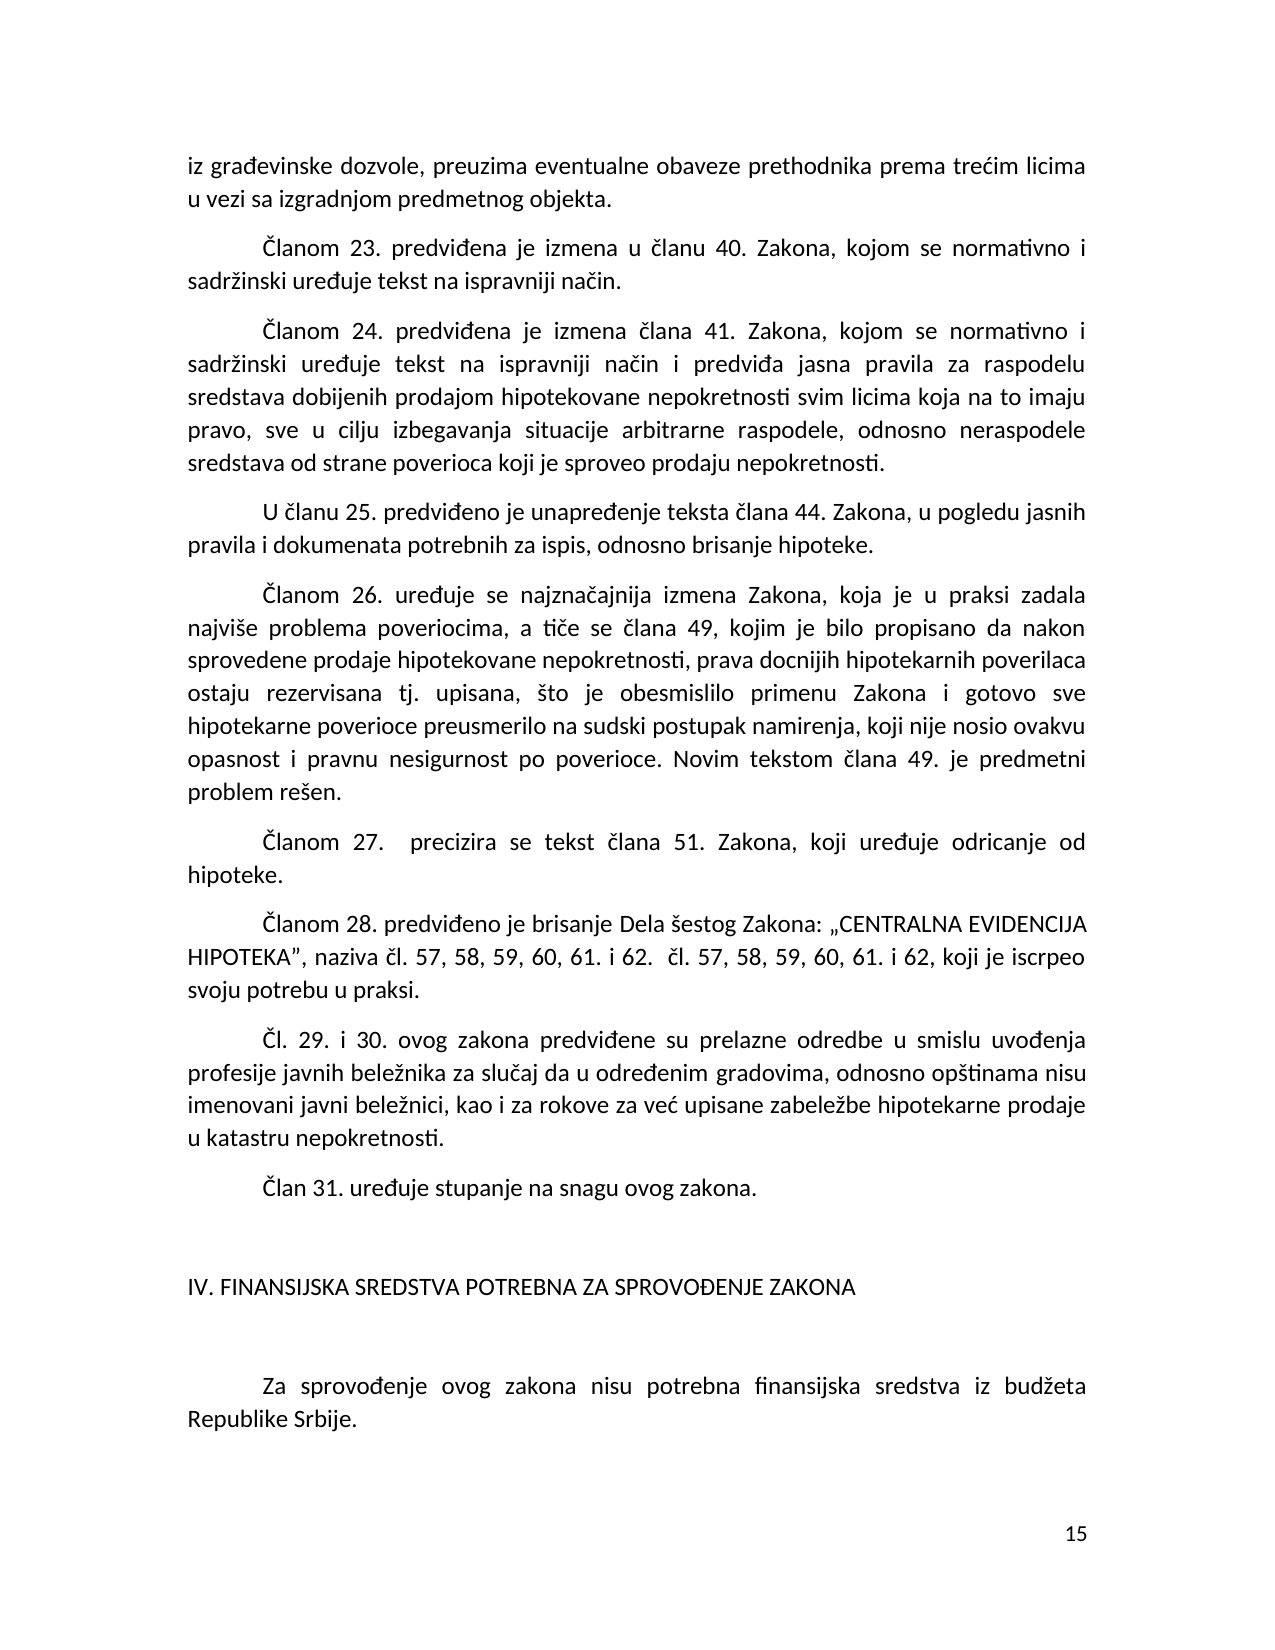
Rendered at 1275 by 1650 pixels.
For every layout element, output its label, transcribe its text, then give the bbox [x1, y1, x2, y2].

text IV. FINANSIJSKA SREDSTVA POTREBNA ZA SPROVOĐENJE ZAKONA [187, 1271, 1087, 1302]
text Članom 24. predviđena je izmena člana 41. Zakona, kojom se normativno i sadržinski uređuje tekst na ispravniji način i predviđa jasna pravila za raspodelu sredstava dobijenih prodajom hipotekovane nepokretnosti svim licima koja na to imaju pravo, sve u cilju izbegavanja situacije arbitrarne raspodele, odnosno neraspodele sredstava od strane poverioca koji je sproveo prodaju nepokretnosti. [187, 315, 1087, 477]
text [187, 150, 1087, 213]
text Član 31. uređuje stupanje na snagu ovog zakona. [187, 1172, 1087, 1203]
text Za sprovođenje ovog zakona nisu potrebna finansijska sredstva iz budžeta Republike Srbije. [187, 1370, 1087, 1434]
text U članu 25. predviđeno je unapređenje teksta člana 44. Zakona, u pogledu jasnih pravila i dokumenata potrebnih za ispis, odnosno brisanje hipoteke. [187, 496, 1087, 560]
text Članom 23. predviđena je izmena u članu 40. Zakona, kojom se normativno i sadržinski uređuje tekst na ispravniji način. [187, 232, 1087, 296]
text Čl. 29. i 30. ovog zakona predviđene su prelazne odredbe u smislu uvođenja profesije javnih beležnika za slučaj da u određenim gradovima, odnosno opštinama nisu imenovani javni beležnici, kao i za rokove za već upisane zabeležbe hipotekarne prodaje u katastru nepokretnosti. [187, 1024, 1087, 1153]
text Članom 27. precizira se tekst člana 51. Zakona, koji uređuje odricanje od hipoteke. [187, 826, 1087, 889]
text Članom 26. uređuje se najznačajnija izmena Zakona, koja je u praksi zadala najviše problema poveriocima, a tiče se člana 49, kojim je bilo propisano da nakon sprovedene prodaje hipotekovane nepokretnosti, prava docnijih hipotekarnih poverilaca ostaju rezervisana tj. upisana, što je obesmislilo primenu Zakona i gotovo sve hipotekarne poverioce preusmerilo na sudski postupak namirenja, koji nije nosio ovakvu opasnost i pravnu nesigurnost po poverioce. Novim tekstom člana 49. je predmetni problem rešen. [187, 579, 1087, 807]
text Članom 28. predviđeno je brisanje Dela šestog Zakona: „CENTRALNA EVIDENCIJA HIPOTEKA”, naziva čl. 57, 58, 59, 60, 61. i 62. čl. 57, 58, 59, 60, 61. i 62, koji je iscrpeo svoju potrebu u praksi. [187, 908, 1087, 1005]
